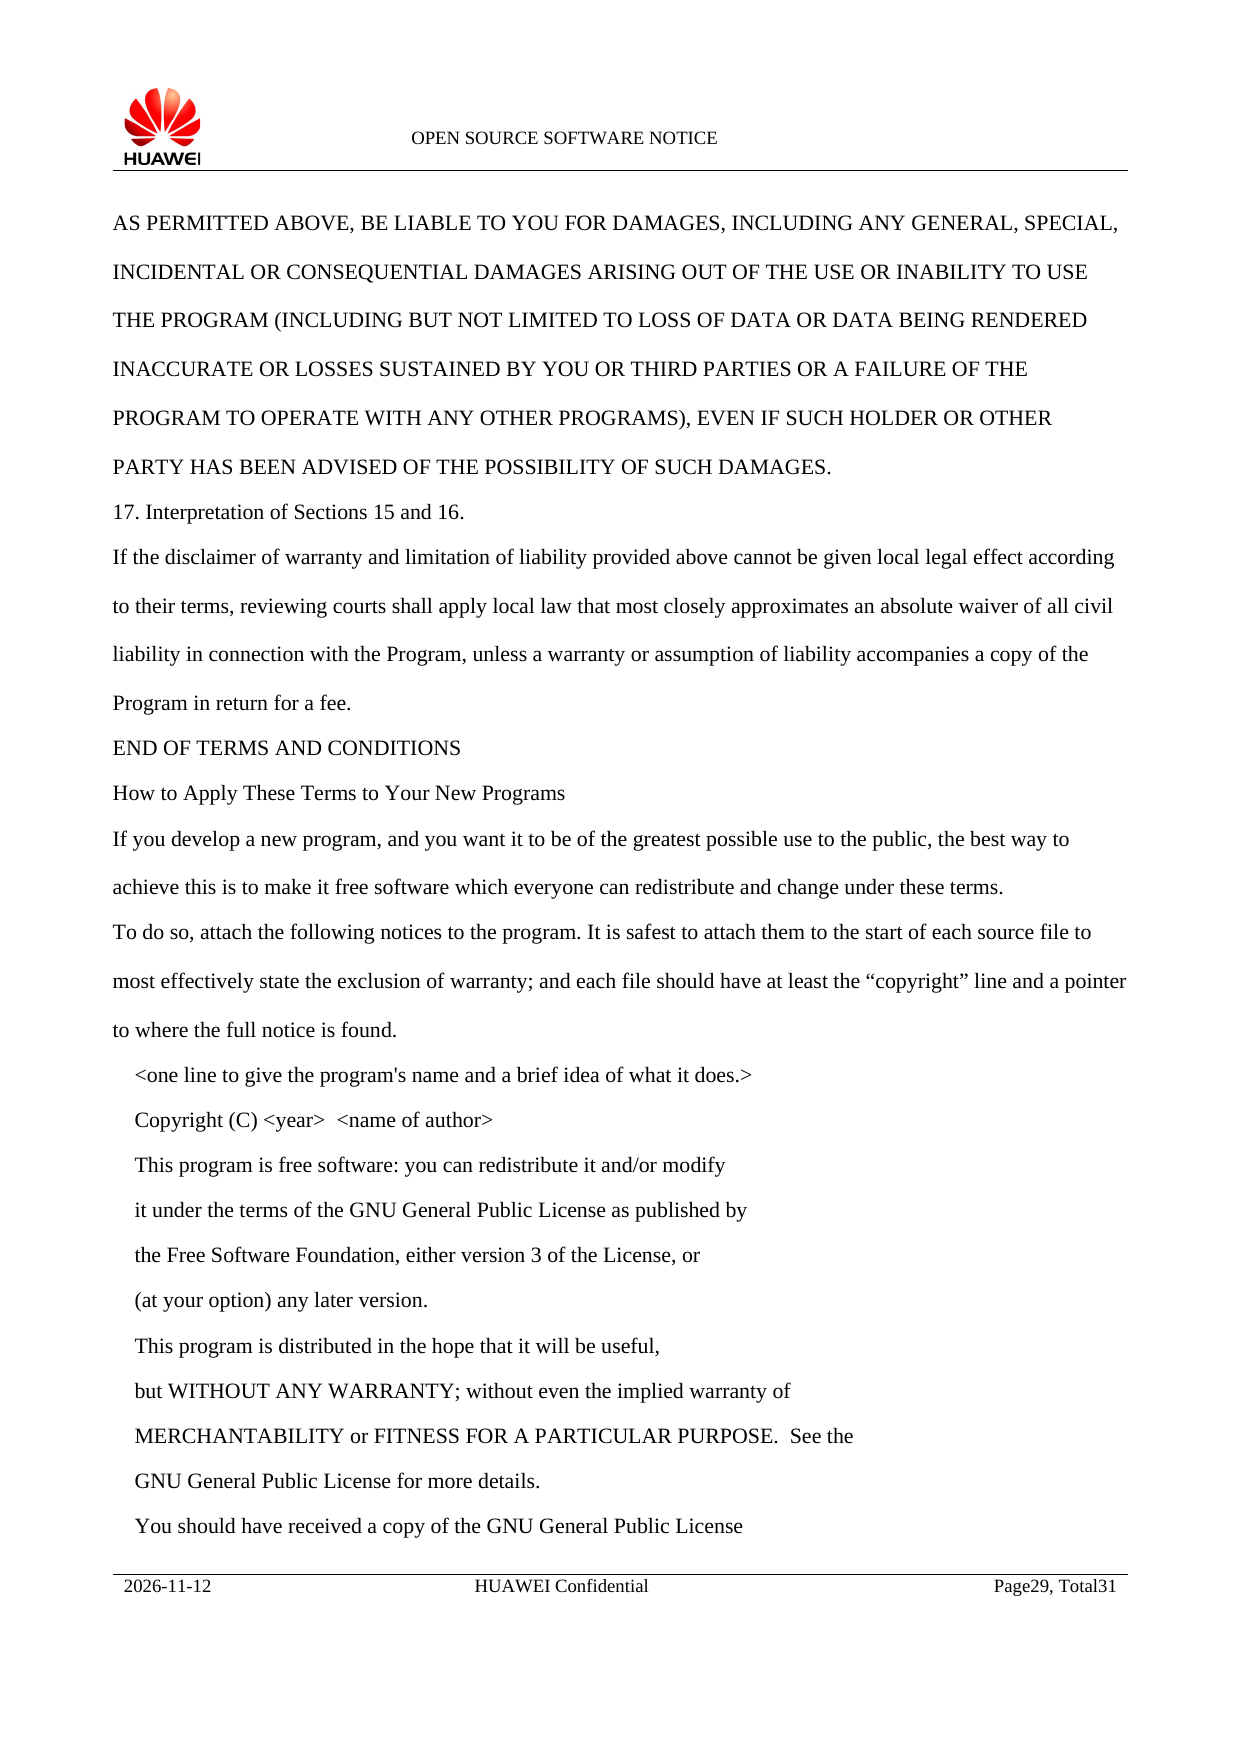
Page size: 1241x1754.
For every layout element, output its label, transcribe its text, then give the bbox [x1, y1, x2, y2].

text 17. Interpretation of Sections 15 and 16. [112, 495, 1128, 528]
text If you develop a new program, and you want it to be of the greatest possible use to the public, the best way to achieve this is to make it free software which everyone can redistribute and change under these terms. [112, 822, 1128, 903]
text (at your option) any later version. [112, 1284, 1128, 1316]
text This program is free software: you can redistribute it and/or modify [112, 1148, 1128, 1181]
text MERCHANTABILITY or FITNESS FOR A PARTICULAR PURPOSE. See the [112, 1419, 1128, 1452]
picture [124, 88, 201, 165]
text END OF TERMS AND CONDITIONS [112, 732, 1128, 764]
text <one line to give the program's name and a brief idea of what it does.> [112, 1058, 1128, 1091]
text GNU General Public License for more details. [112, 1464, 1128, 1497]
text To do so, attach the following notices to the program. It is safest to attach them to the start of each source file to most effectively state the exclusion of warranty; and each file should have at least the “copyright” line and a pointer to where the full notice is found. [112, 916, 1128, 1046]
text but WITHOUT ANY WARRANTY; without even the implied warranty of [112, 1374, 1128, 1407]
text it under the terms of the GNU General Public License as published by [112, 1194, 1128, 1226]
text You should have received a copy of the GNU General Public License [112, 1509, 1128, 1542]
text This program is distributed in the hope that it will be useful, [112, 1329, 1128, 1361]
text How to Apply These Terms to Your New Programs [112, 777, 1128, 809]
text the Free Software Foundation, either version 3 of the License, or [112, 1239, 1128, 1271]
text If the disclaimer of warranty and limitation of liability provided above cannot be given local legal effect according to their terms, reviewing courts shall apply local law that most closely approximates an absolute waiver of all civil liability in connection with the Program, unless a warranty or assumption of liability accompanies a copy of the Program in return for a fee. [112, 540, 1128, 719]
text Copyright (C) <year> <name of author> [112, 1103, 1128, 1136]
